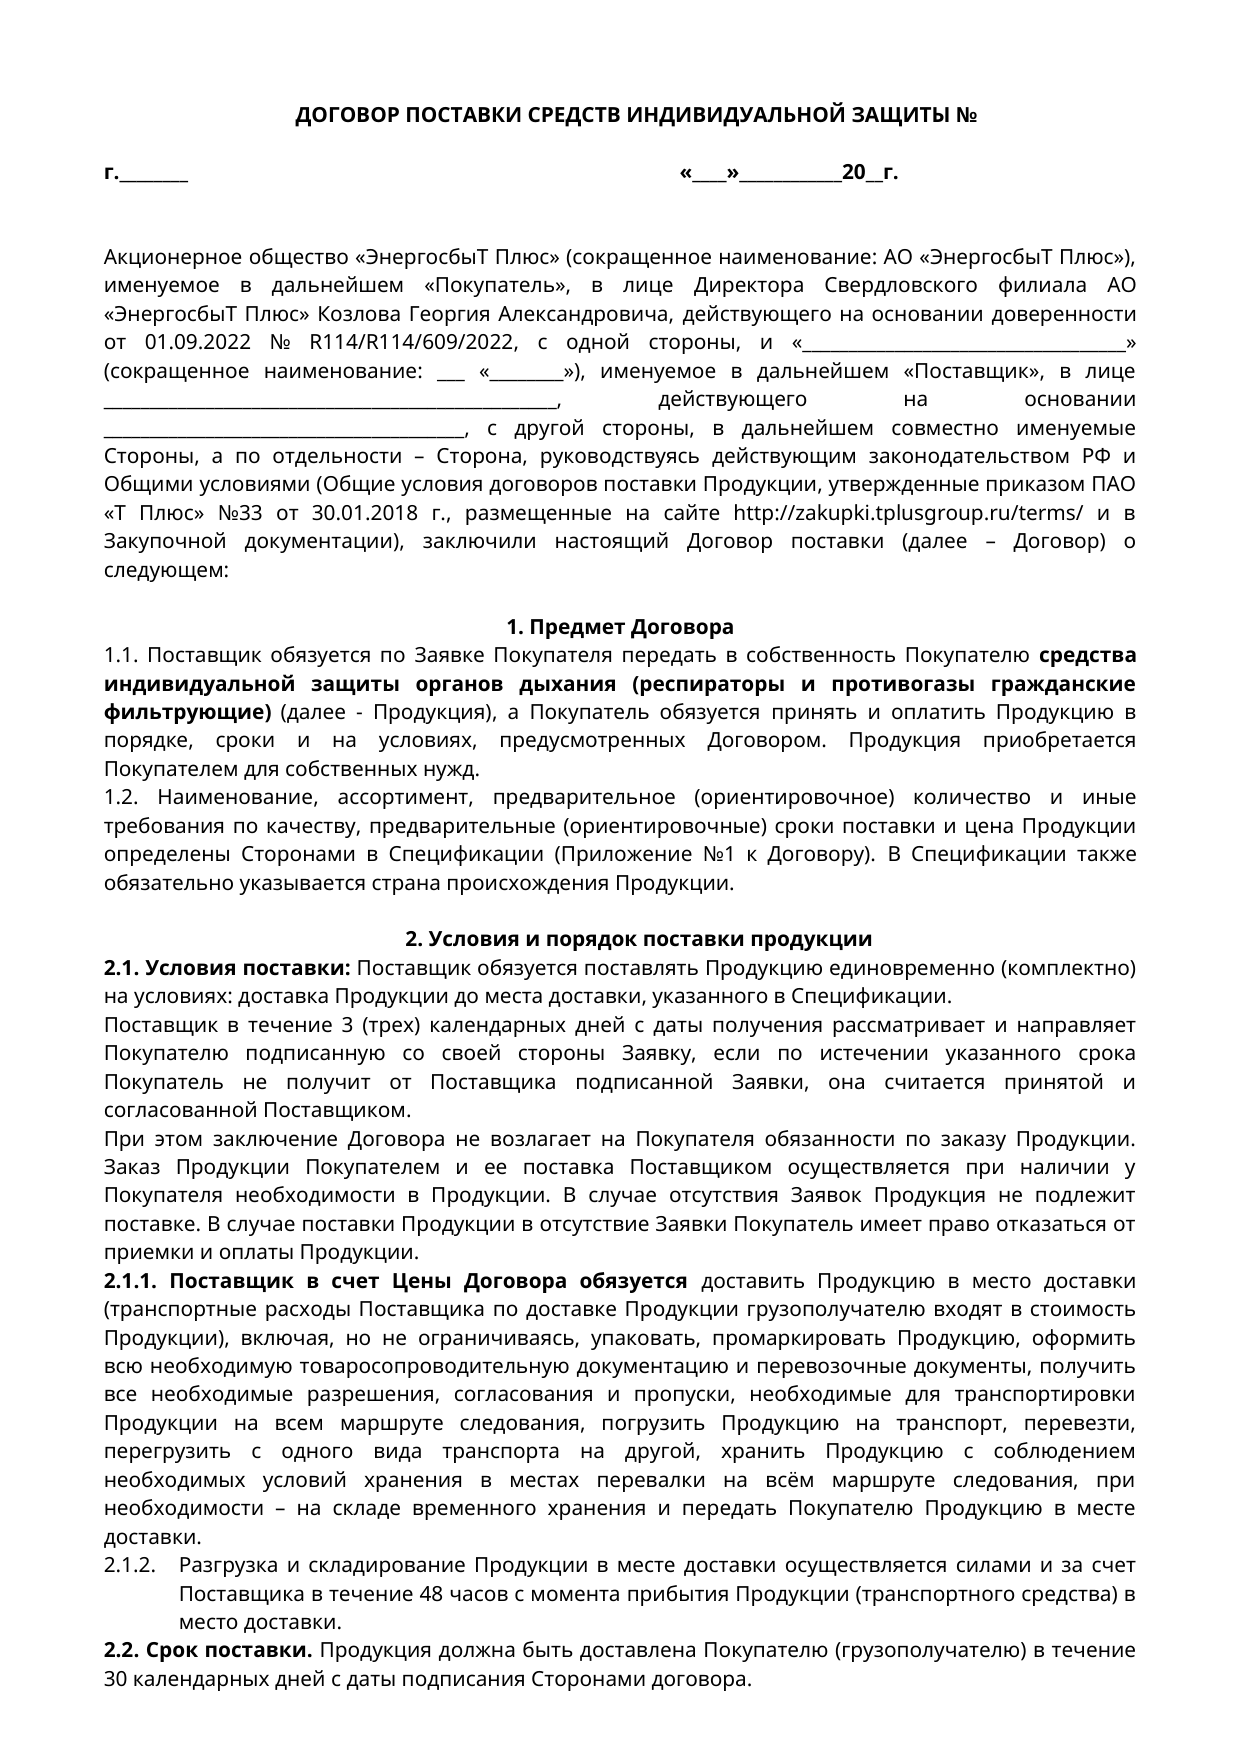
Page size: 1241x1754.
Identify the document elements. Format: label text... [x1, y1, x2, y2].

text г.________ «____»____________20__г. [103, 157, 1137, 185]
text Поставщик в течение 3 (трех) календарных дней с даты получения рассматривает и направляет Покупателю подписанную со своей стороны Заявку, если по истечении указанного срока Покупатель не получит от Поставщика подписанной Заявки, она считается принятой и согласованной Поставщиком. [103, 1010, 1137, 1124]
text 2.1. Условия поставки: Поставщик обязуется поставлять Продукцию единовременно (комплектно) на условиях: доставка Продукции до места доставки, указанного в Спецификации. [103, 953, 1137, 1010]
text 1.2. Наименование, ассортимент, предварительное (ориентировочное) количество и иные требования по качеству, предварительные (ориентировочные) сроки поставки и цена Продукции определены Сторонами в Спецификации (Приложение №1 к Договору). В Спецификации также обязательно указывается страна происхождения Продукции. [103, 782, 1137, 896]
text При этом заключение Договора не возлагает на Покупателя обязанности по заказу Продукции. Заказ Продукции Покупателем и ее поставка Поставщиком осуществляется при наличии у Покупателя необходимости в Продукции. В случае отсутствия Заявок Продукция не подлежит поставке. В случае поставки Продукции в отсутствие Заявки Покупатель имеет право отказаться от приемки и оплаты Продукции. [103, 1124, 1137, 1266]
text Акционерное общество «ЭнергосбыТ Плюс» (сокращенное наименование: АО «ЭнергосбыТ Плюс»), именуемое в дальнейшем «Покупатель», в лице Директора Свердловского филиала АО «ЭнергосбыТ Плюс» Козлова Георгия Александровича, действующего на основании доверенности от 01.09.2022 № R114/R114/609/2022, с одной стороны, и «___________________________________» (сокращенное наименование: ___ «________»), именуемое в дальнейшем «Поставщик», в лице _________________________________________________, действующего на основании _______________________________________, с другой стороны, в дальнейшем совместно именуемые Стороны, а по отдельности – Сторона, руководствуясь действующим законодательством РФ и Общими условиями (Общие условия договоров поставки Продукции, утвержденные приказом ПАО «Т Плюс» №33 от 30.01.2018 г., размещенные на сайте http://zakupki.tplusgroup.ru/terms/ и в Закупочной документации), заключили настоящий Договор поставки (далее – Договор) о следующем: [103, 242, 1137, 583]
text 2.1.1. Поставщик в счет Цены Договора обязуется доставить Продукцию в место доставки (транспортные расходы Поставщика по доставке Продукции грузополучателю входят в стоимость Продукции), включая, но не ограничиваясь, упаковать, промаркировать Продукцию, оформить всю необходимую товаросопроводительную документацию и перевозочные документы, получить все необходимые разрешения, согласования и пропуски, необходимые для транспортировки Продукции на всем маршруте следования, погрузить Продукцию на транспорт, перевезти, перегрузить с одного вида транспорта на другой, хранить Продукцию с соблюдением необходимых условий хранения в местах перевалки на всём маршруте следования, при необходимости – на складе временного хранения и передать Покупателю Продукцию в месте доставки. [103, 1266, 1137, 1550]
list Разгрузка и складирование Продукции в месте доставки осуществляется силами и за счет Поставщика в течение 48 часов с момента прибытия Продукции (транспортного средства) в место доставки. [103, 1550, 1137, 1636]
text 1.1. Поставщик обязуется по Заявке Покупателя передать в собственность Покупателю средства индивидуальной защиты органов дыхания (респираторы и противогазы гражданские фильтрующие) (далее - Продукция), а Покупатель обязуется принять и оплатить Продукцию в порядке, сроки и на условиях, предусмотренных Договором. Продукция приобретается Покупателем для собственных нужд. [103, 640, 1137, 782]
text 2.2. Срок поставки. Продукция должна быть доставлена Покупателю (грузополучателю) в течение 30 календарных дней с даты подписания Сторонами договора. [103, 1636, 1137, 1692]
text ДОГОВОР ПОСТАВКИ СРЕДСТВ ИНДИВИДУАЛЬНОЙ ЗАЩИТЫ № [103, 100, 1137, 128]
text 1. Предмет Договора [103, 612, 1137, 640]
text 2. Условия и порядок поставки продукции [141, 924, 1137, 953]
